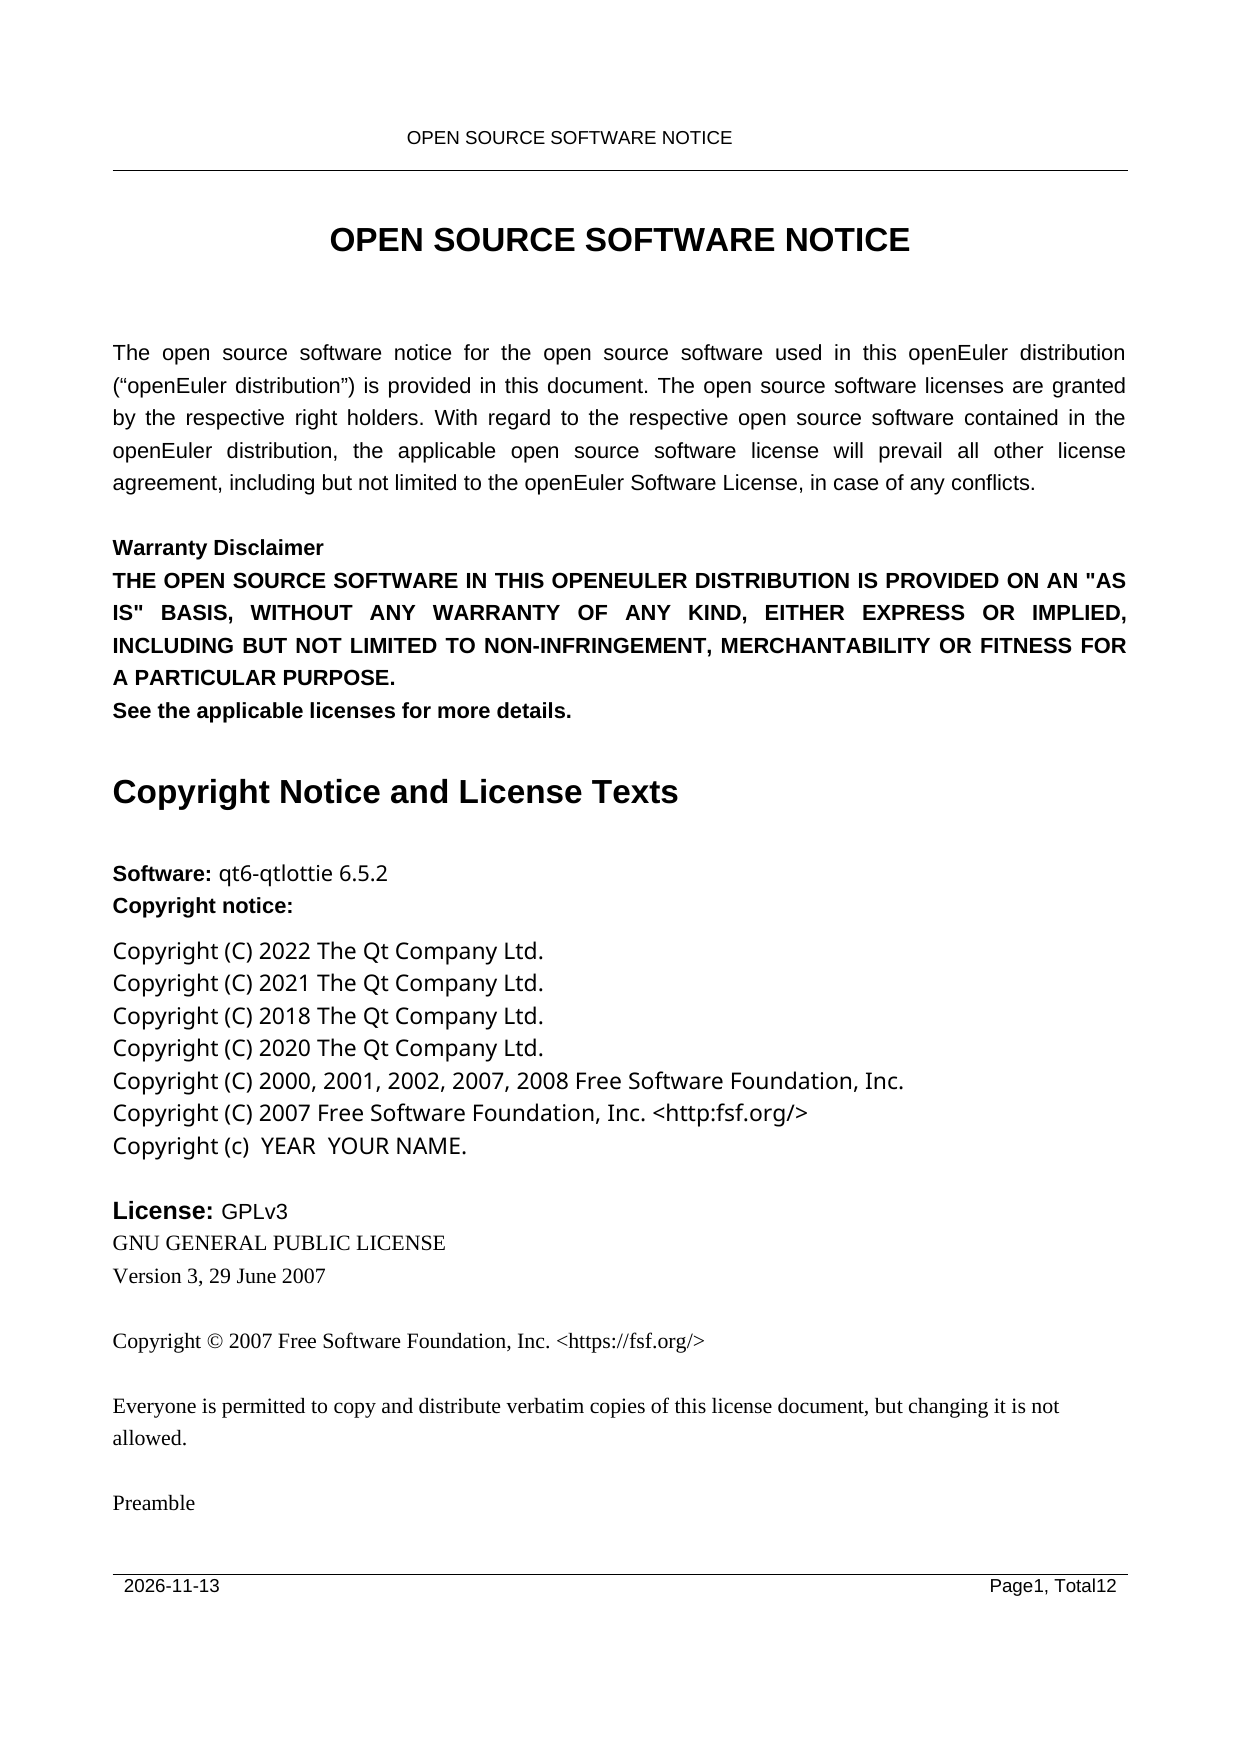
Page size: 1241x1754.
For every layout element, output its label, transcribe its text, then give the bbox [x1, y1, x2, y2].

title Software: qt6-qtlottie 6.5.2 [112, 856, 1128, 889]
text THE OPEN SOURCE SOFTWARE IN THIS OPENEULER DISTRIBUTION IS PROVIDED ON AN "AS IS" BASIS, WITHOUT ANY WARRANTY OF ANY KIND, EITHER EXPRESS OR IMPLIED, INCLUDING BUT NOT LIMITED TO NON-INFRINGEMENT, MERCHANTABILITY OR FITNESS FOR A PARTICULAR PURPOSE. See the applicable licenses for more details. [112, 564, 1128, 726]
text Copyright (C) 2022 The Qt Company Ltd. Copyright (C) 2021 The Qt Company Ltd. Copyright (C) 2018 The Qt Company Ltd. Copyright (C) 2020 The Qt Company Ltd. Copyright (C) 2000, 2001, 2002, 2007, 2008 Free Software Foundation, Inc. Copyright (C) 2007 Free Software Foundation, Inc. <http:fsf.org/> Copyright (c) YEAR YOUR NAME. [112, 934, 1128, 1194]
text Warranty Disclaimer [112, 531, 1128, 564]
text Copyright notice: [112, 889, 1128, 921]
text OPEN SOURCE SOFTWARE NOTICE [112, 206, 1128, 271]
text Copyright Notice and License Texts [112, 759, 1128, 824]
text License: GPLv3 [112, 1194, 1128, 1226]
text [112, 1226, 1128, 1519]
text The open source software notice for the open source software used in this openEuler distribution (“openEuler distribution”) is provided in this document. The open source software licenses are granted by the respective right holders. With regard to the respective open source software contained in the openEuler distribution, the applicable open source software license will prevail all other license agreement, including but not limited to the openEuler Software License, in case of any conflicts. [112, 336, 1128, 499]
